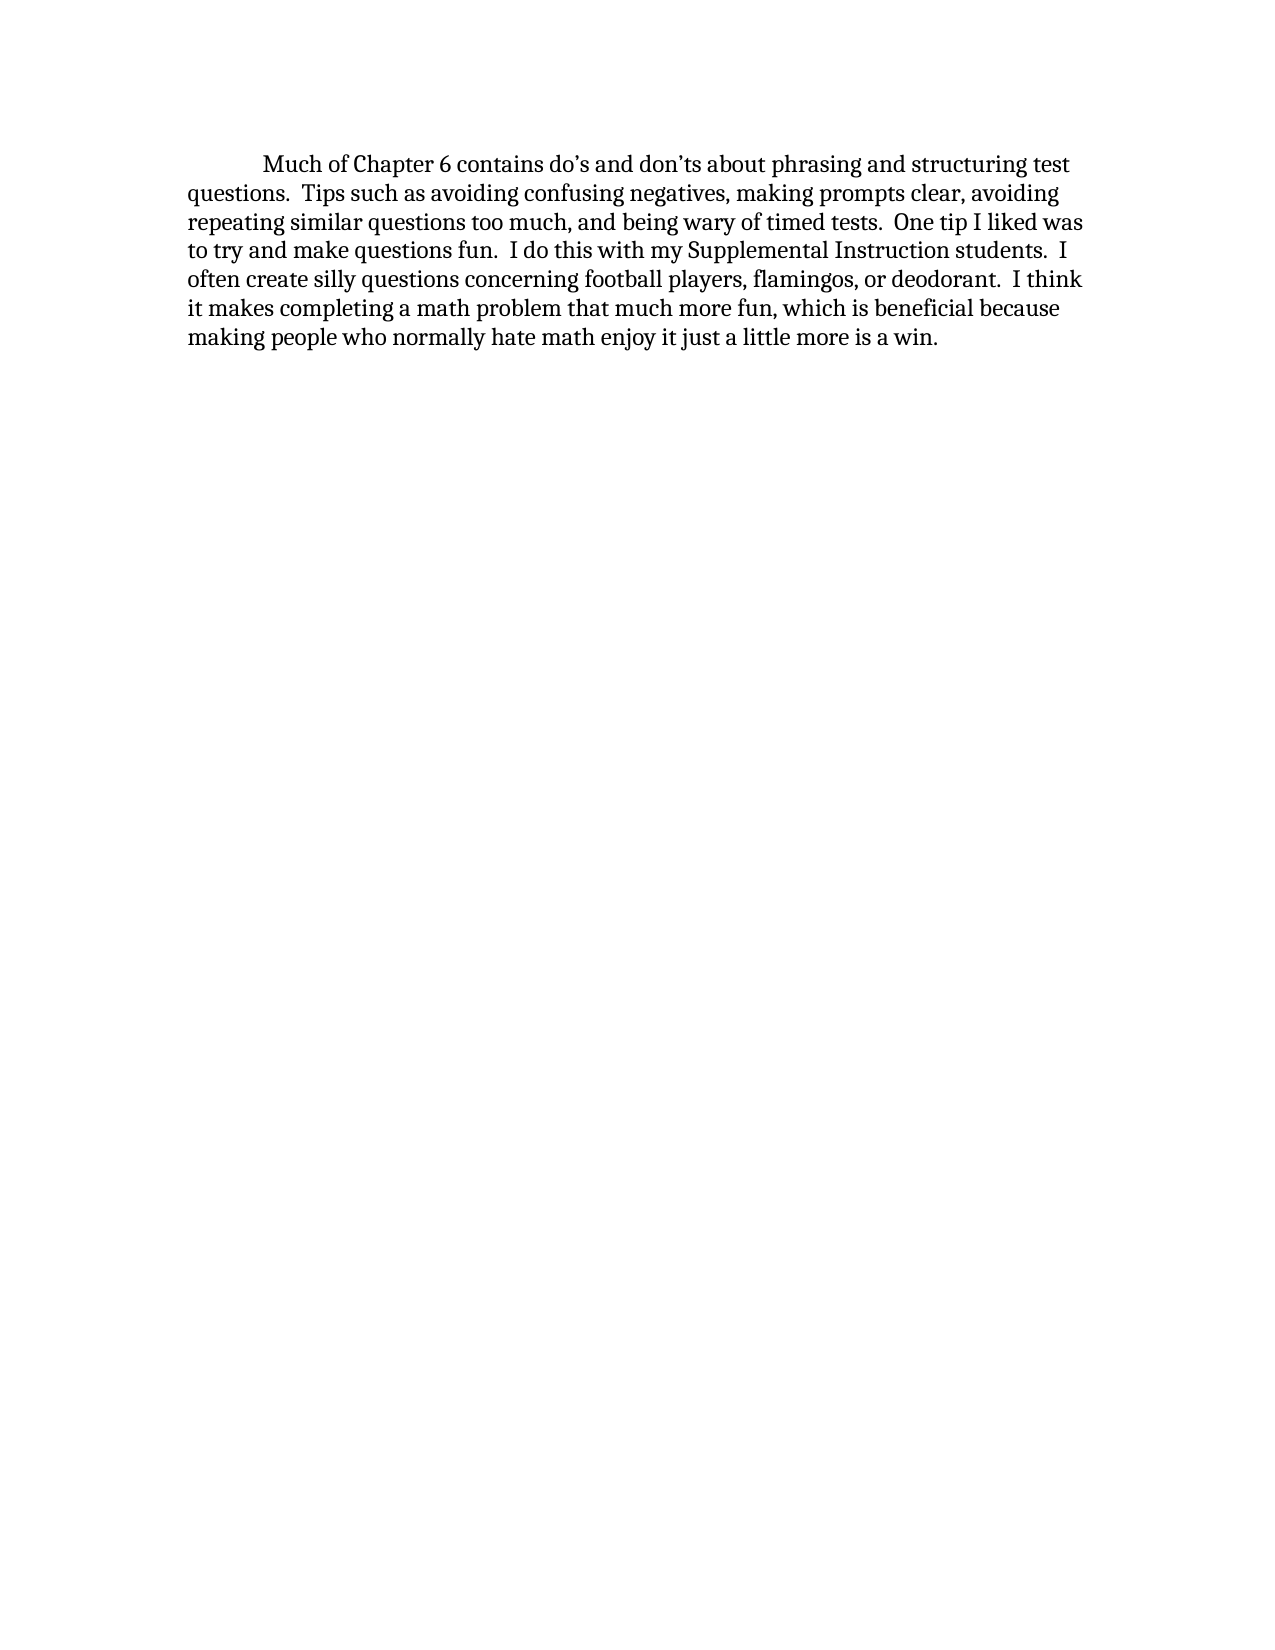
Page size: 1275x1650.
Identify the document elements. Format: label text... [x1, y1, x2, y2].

text Much of Chapter 6 contains do’s and don’ts about phrasing and structuring test questions. Tips such as avoiding confusing negatives, making prompts clear, avoiding repeating similar questions too much, and being wary of timed tests. One tip I liked was to try and make questions fun. I do this with my Supplemental Instruction students. I often create silly questions concerning football players, flamingos, or deodorant. I think it makes completing a math problem that much more fun, which is beneficial because making people who normally hate math enjoy it just a little more is a win. [187, 150, 1087, 351]
